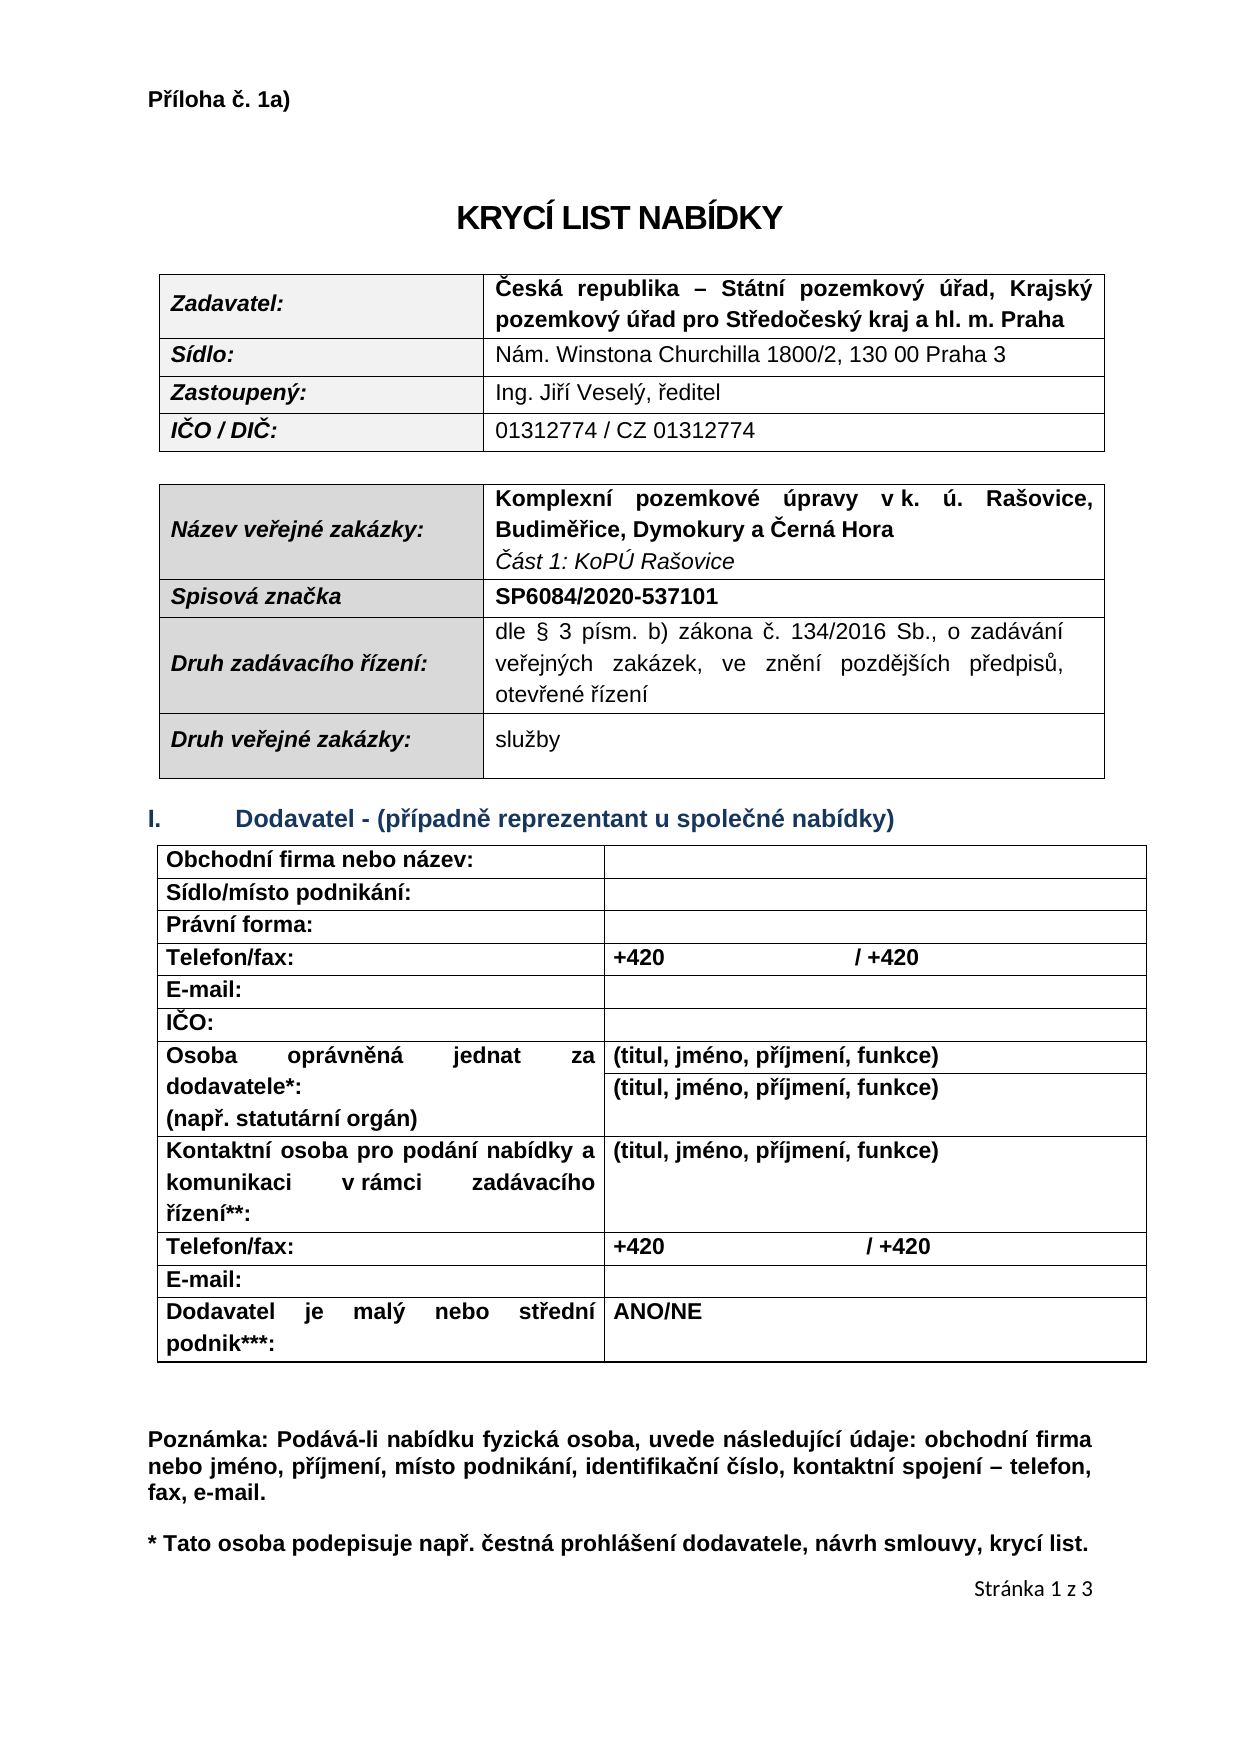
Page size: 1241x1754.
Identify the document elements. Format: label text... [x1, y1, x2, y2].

text Poznámka: Podává-li nabídku fyzická osoba, uvede následující údaje: obchodní firma nebo jméno, příjmení, místo podnikání, identifikační číslo, kontaktní spojení – telefon, fax, e-mail. [148, 1426, 1093, 1505]
table_header Česká republika – Státní pozemkový úřad, Krajský pozemkový úřad pro Středočeský kraj a hl. m. Praha [484, 275, 1104, 338]
table_cell (titul, jméno, příjmení, funkce) [605, 1042, 1146, 1073]
table_cell Telefon/fax: [158, 944, 604, 975]
table_cell Telefon/fax: [158, 1233, 604, 1264]
table_cell [605, 1009, 1146, 1041]
table_cell +420 / +420 [605, 1233, 1146, 1264]
table_cell Sídlo: [160, 339, 483, 376]
table_header Zadavatel: [160, 275, 483, 338]
table_cell Kontaktní osoba pro podání nabídky a komunikaci v rámci zadávacího řízení**: [158, 1137, 604, 1232]
table_cell [605, 911, 1146, 943]
table_cell Dodavatel je malý nebo střední podnik***: [158, 1298, 604, 1361]
table_cell dle § 3 písm. b) zákona č. 134/2016 Sb., o zadávání veřejných zakázek, ve znění pozdějších předpisů, otevřené řízení [484, 618, 1104, 713]
table_cell E-mail: [158, 1266, 604, 1297]
table_header Název veřejné zakázky: [160, 485, 483, 579]
table_cell IČO / DIČ: [160, 414, 483, 451]
table_cell služby [484, 714, 1104, 778]
table_cell IČO: [158, 1009, 604, 1041]
table_cell Sídlo/místo podnikání: [158, 879, 604, 910]
table_cell Nám. Winstona Churchilla 1800/2, 130 00 Praha 3 [484, 339, 1104, 376]
table_cell [605, 879, 1146, 910]
table_cell Osoba oprávněná jednat za dodavatele*: (např. statutární orgán) [158, 1042, 604, 1136]
table_cell 01312774 / CZ 01312774 [484, 414, 1104, 451]
table_cell (titul, jméno, příjmení, funkce) [605, 1074, 1146, 1136]
table_cell Druh veřejné zakázky: [160, 714, 483, 778]
table_header Komplexní pozemkové úpravy v k. ú. Rašovice, Budiměřice, Dymokury a Černá Hora Část 1: KoPÚ Rašovice [484, 485, 1104, 579]
text * Tato osoba podepisuje např. čestná prohlášení dodavatele, návrh smlouvy, krycí list. [148, 1530, 1093, 1557]
table_cell ANO/NE [605, 1298, 1146, 1361]
table_header [605, 846, 1146, 877]
table_cell Druh zadávacího řízení: [160, 618, 483, 713]
table_cell SP6084/2020-537101 [484, 580, 1104, 617]
table_cell [605, 976, 1146, 1008]
table_cell Ing. Jiří Veselý, ředitel [484, 377, 1104, 413]
table_cell (titul, jméno, příjmení, funkce) [605, 1137, 1146, 1232]
title Krycí list nabídky [148, 198, 1093, 236]
table_cell +420 / +420 [605, 944, 1146, 975]
table_header Obchodní firma nebo název: [158, 846, 604, 877]
table_cell E-mail: [158, 976, 604, 1008]
table_cell Právní forma: [158, 911, 604, 943]
subtitle Dodavatel - (případně reprezentant u společné nabídky) [148, 804, 1093, 832]
table_cell Spisová značka [160, 580, 483, 617]
table_cell [605, 1266, 1146, 1297]
table_cell Zastoupený: [160, 377, 483, 413]
